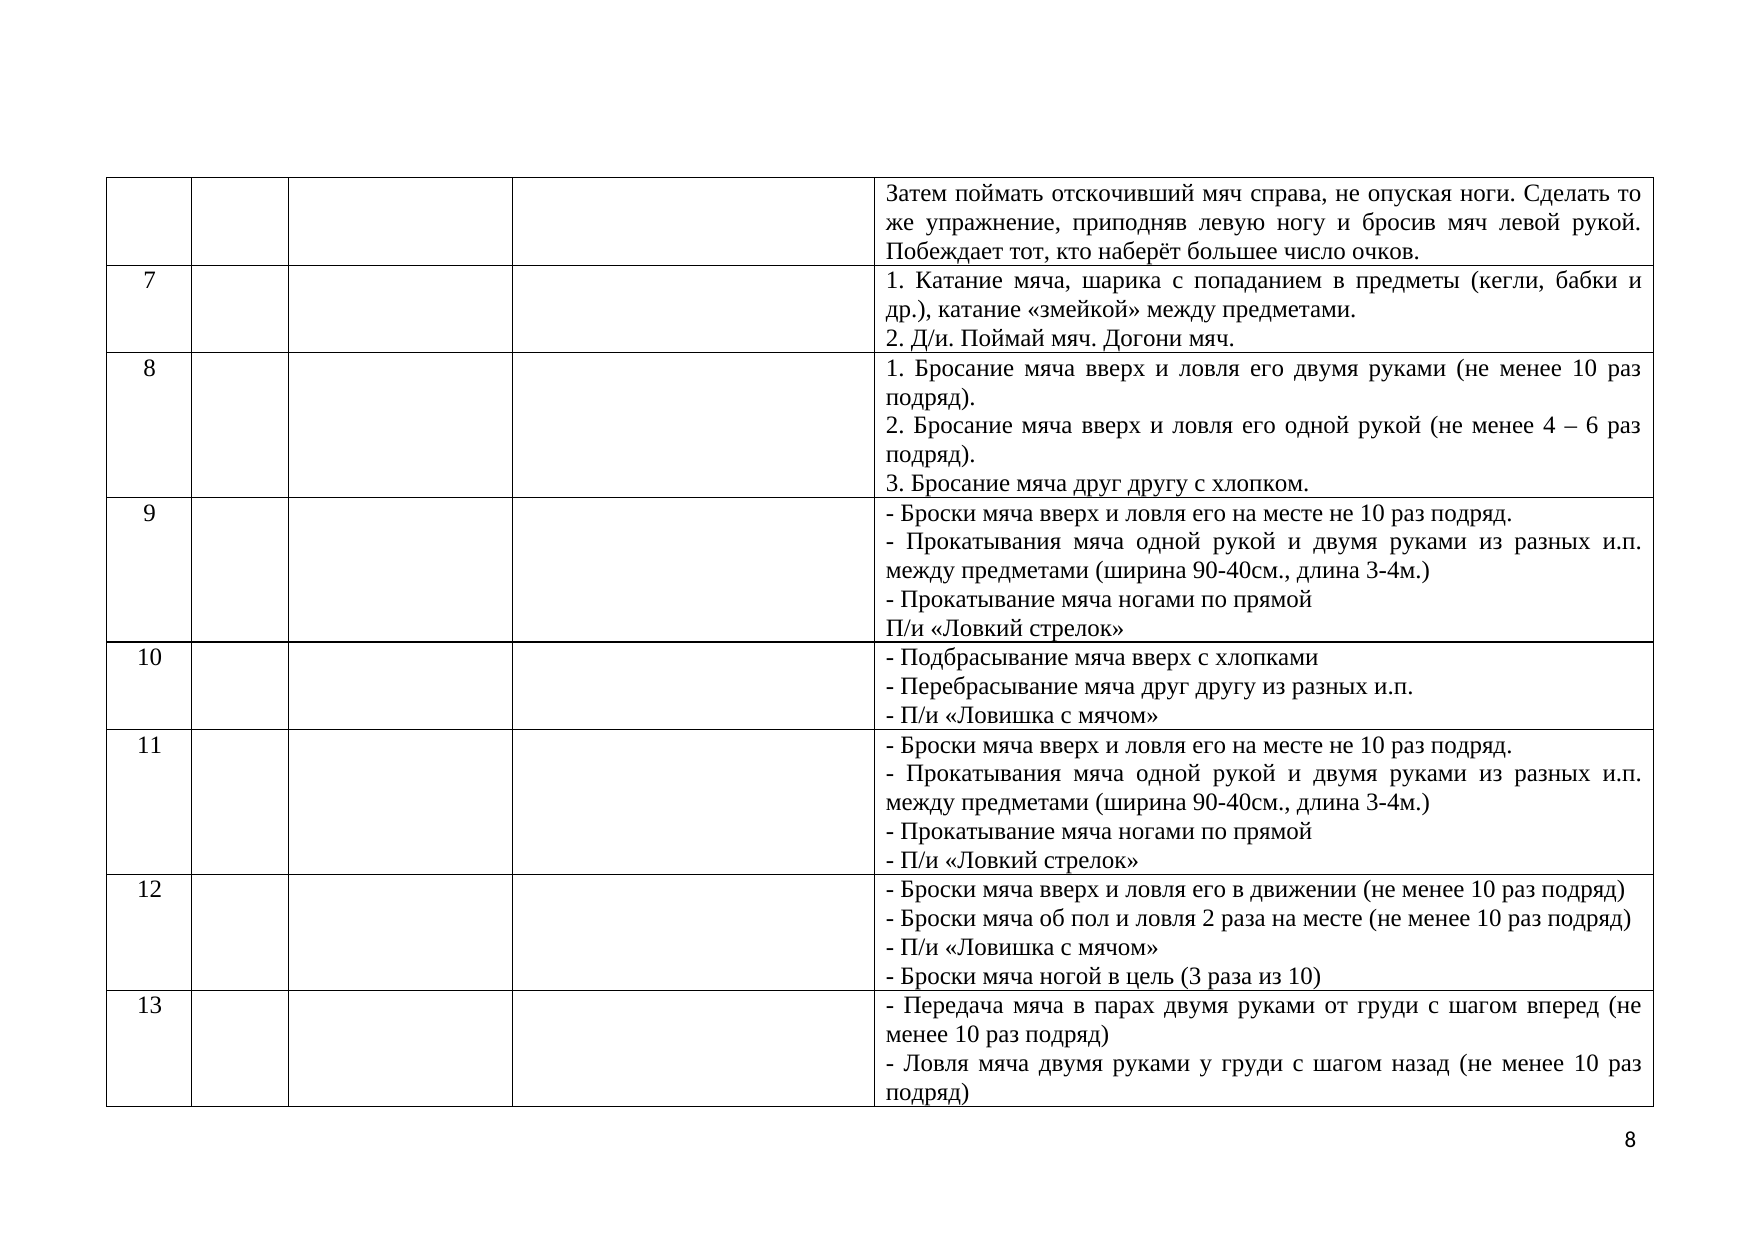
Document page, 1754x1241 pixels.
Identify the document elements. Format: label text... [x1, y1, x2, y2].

table_cell [289, 353, 512, 497]
table_cell 1. Бросание мяча вверх и ловля его двумя руками (не менее 10 раз подряд). 2. Бросание мяча вверх и ловля его одной рукой (не менее 4 – 6 раз подряд). 3. Бросание мяча друг другу с хлопком. [875, 353, 1653, 497]
table_cell 11 [107, 730, 191, 873]
table_cell 7 [107, 266, 191, 352]
table_cell 13 [107, 991, 191, 1106]
table_cell [513, 991, 874, 1106]
table_cell 12 [107, 875, 191, 989]
table_cell [513, 353, 874, 497]
table_cell [513, 266, 874, 352]
table_cell [513, 643, 874, 729]
table_cell - Броски мяча вверх и ловля его в движении (не менее 10 раз подряд) - Броски мяча об пол и ловля 2 раза на месте (не менее 10 раз подряд) - П/и «Ловишка с мячом» - Броски мяча ногой в цель (3 раза из 10) [875, 875, 1653, 989]
table_cell [289, 178, 512, 264]
table_cell [513, 178, 874, 264]
table_cell 9 [107, 498, 191, 641]
table_cell [192, 178, 288, 264]
table_cell - Подбрасывание мяча вверх с хлопками - Перебрасывание мяча друг другу из разных и.п. - П/и «Ловишка с мячом» [875, 643, 1653, 729]
table_cell [513, 875, 874, 989]
table_cell [289, 643, 512, 729]
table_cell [875, 178, 1653, 264]
table_cell 10 [107, 643, 191, 729]
table_cell [289, 266, 512, 352]
table_cell [192, 353, 288, 497]
table_cell [289, 875, 512, 989]
table_cell [289, 991, 512, 1106]
table_cell [192, 730, 288, 873]
table_cell [192, 266, 288, 352]
table_cell [289, 730, 512, 873]
table_cell 6 [107, 178, 191, 264]
table_cell [192, 991, 288, 1106]
table_cell [192, 498, 288, 641]
table_cell [192, 875, 288, 989]
table_cell - Броски мяча вверх и ловля его на месте не 10 раз подряд. - Прокатывания мяча одной рукой и двумя руками из разных и.п. между предметами (ширина 90-40см., длина 3-4м.) - Прокатывание мяча ногами по прямой П/и «Ловкий стрелок» [875, 498, 1653, 641]
table_cell [289, 498, 512, 641]
table_cell - Броски мяча вверх и ловля его на месте не 10 раз подряд. - Прокатывания мяча одной рукой и двумя руками из разных и.п. между предметами (ширина 90-40см., длина 3-4м.) - Прокатывание мяча ногами по прямой - П/и «Ловкий стрелок» [875, 730, 1653, 873]
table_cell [875, 991, 1653, 1106]
table_cell 1. Катание мяча, шарика с попаданием в предметы (кегли, бабки и др.), катание «змейкой» между предметами. 2. Д/и. Поймай мяч. Догони мяч. [875, 266, 1653, 352]
table_cell [513, 498, 874, 641]
table_cell [192, 643, 288, 729]
table_cell [513, 730, 874, 873]
table_cell 8 [107, 353, 191, 497]
